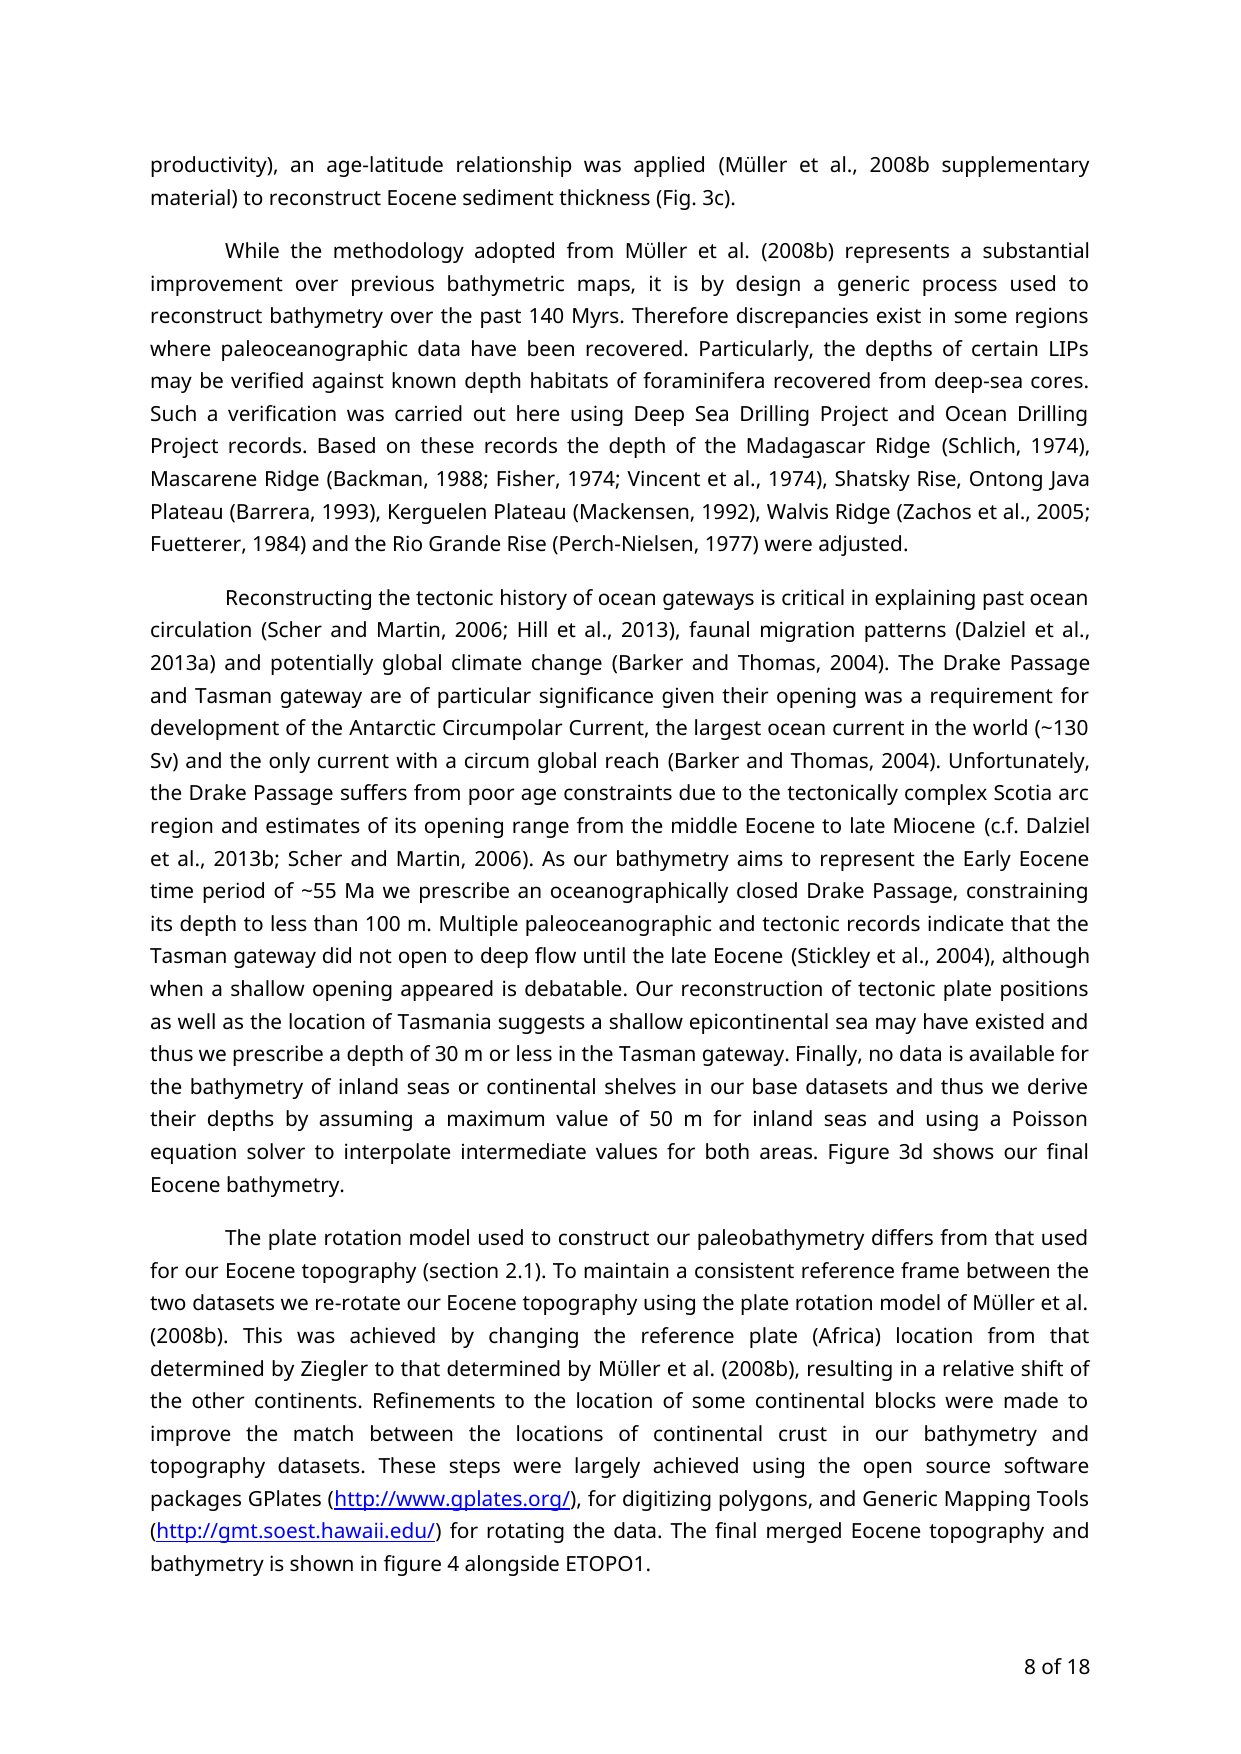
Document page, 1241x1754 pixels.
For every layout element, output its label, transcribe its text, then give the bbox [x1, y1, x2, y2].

text The plate rotation model used to construct our paleobathymetry differs from that used for our Eocene topography (section 2.1). To maintain a consistent reference frame between the two datasets we re-rotate our Eocene topography using the plate rotation model of Mϋller et al. (2008b). This was achieved by changing the reference plate (Africa) location from that determined by Ziegler to that determined by Mϋller et al. (2008b), resulting in a relative shift of the other continents. Refinements to the location of some continental blocks were made to improve the match between the locations of continental crust in our bathymetry and topography datasets. These steps were largely achieved using the open source software packages GPlates (http://www.gplates.org/), for digitizing polygons, and Generic Mapping Tools (http://gmt.soest.hawaii.edu/) for rotating the data. The final merged Eocene topography and bathymetry is shown in figure 4 alongside ETOPO1. [150, 1223, 1090, 1578]
text While the methodology adopted from Mϋller et al. (2008b) represents a substantial improvement over previous bathymetric maps, it is by design a generic process used to reconstruct bathymetry over the past 140 Myrs. Therefore discrepancies exist in some regions where paleoceanographic data have been recovered. Particularly, the depths of certain LIPs may be verified against known depth habitats of foraminifera recovered from deep-sea cores. Such a verification was carried out here using Deep Sea Drilling Project and Ocean Drilling Project records. Based on these records the depth of the Madagascar Ridge (Schlich, 1974), Mascarene Ridge (Backman, 1988; Fisher, 1974; Vincent et al., 1974), Shatsky Rise, Ontong Java Plateau (Barrera, 1993), Kerguelen Plateau (Mackensen, 1992), Walvis Ridge (Zachos et al., 2005; Fuetterer, 1984) and the Rio Grande Rise (Perch-Nielsen, 1977) were adjusted. [150, 236, 1090, 558]
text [150, 150, 1090, 211]
text Reconstructing the tectonic history of ocean gateways is critical in explaining past ocean circulation (Scher and Martin, 2006; Hill et al., 2013), faunal migration patterns (Dalziel et al., 2013a) and potentially global climate change (Barker and Thomas, 2004). The Drake Passage and Tasman gateway are of particular significance given their opening was a requirement for development of the Antarctic Circumpolar Current, the largest ocean current in the world (~130 Sv) and the only current with a circum global reach (Barker and Thomas, 2004). Unfortunately, the Drake Passage suffers from poor age constraints due to the tectonically complex Scotia arc region and estimates of its opening range from the middle Eocene to late Miocene (c.f. Dalziel et al., 2013b; Scher and Martin, 2006). As our bathymetry aims to represent the Early Eocene time period of ~55 Ma we prescribe an oceanographically closed Drake Passage, constraining its depth to less than 100 m. Multiple paleoceanographic and tectonic records indicate that the Tasman gateway did not open to deep flow until the late Eocene (Stickley et al., 2004), although when a shallow opening appeared is debatable. Our reconstruction of tectonic plate positions as well as the location of Tasmania suggests a shallow epicontinental sea may have existed and thus we prescribe a depth of 30 m or less in the Tasman gateway. Finally, no data is available for the bathymetry of inland seas or continental shelves in our base datasets and thus we derive their depths by assuming a maximum value of 50 m for inland seas and using a Poisson equation solver to interpolate intermediate values for both areas. Figure 3d shows our final Eocene bathymetry. [150, 583, 1090, 1198]
